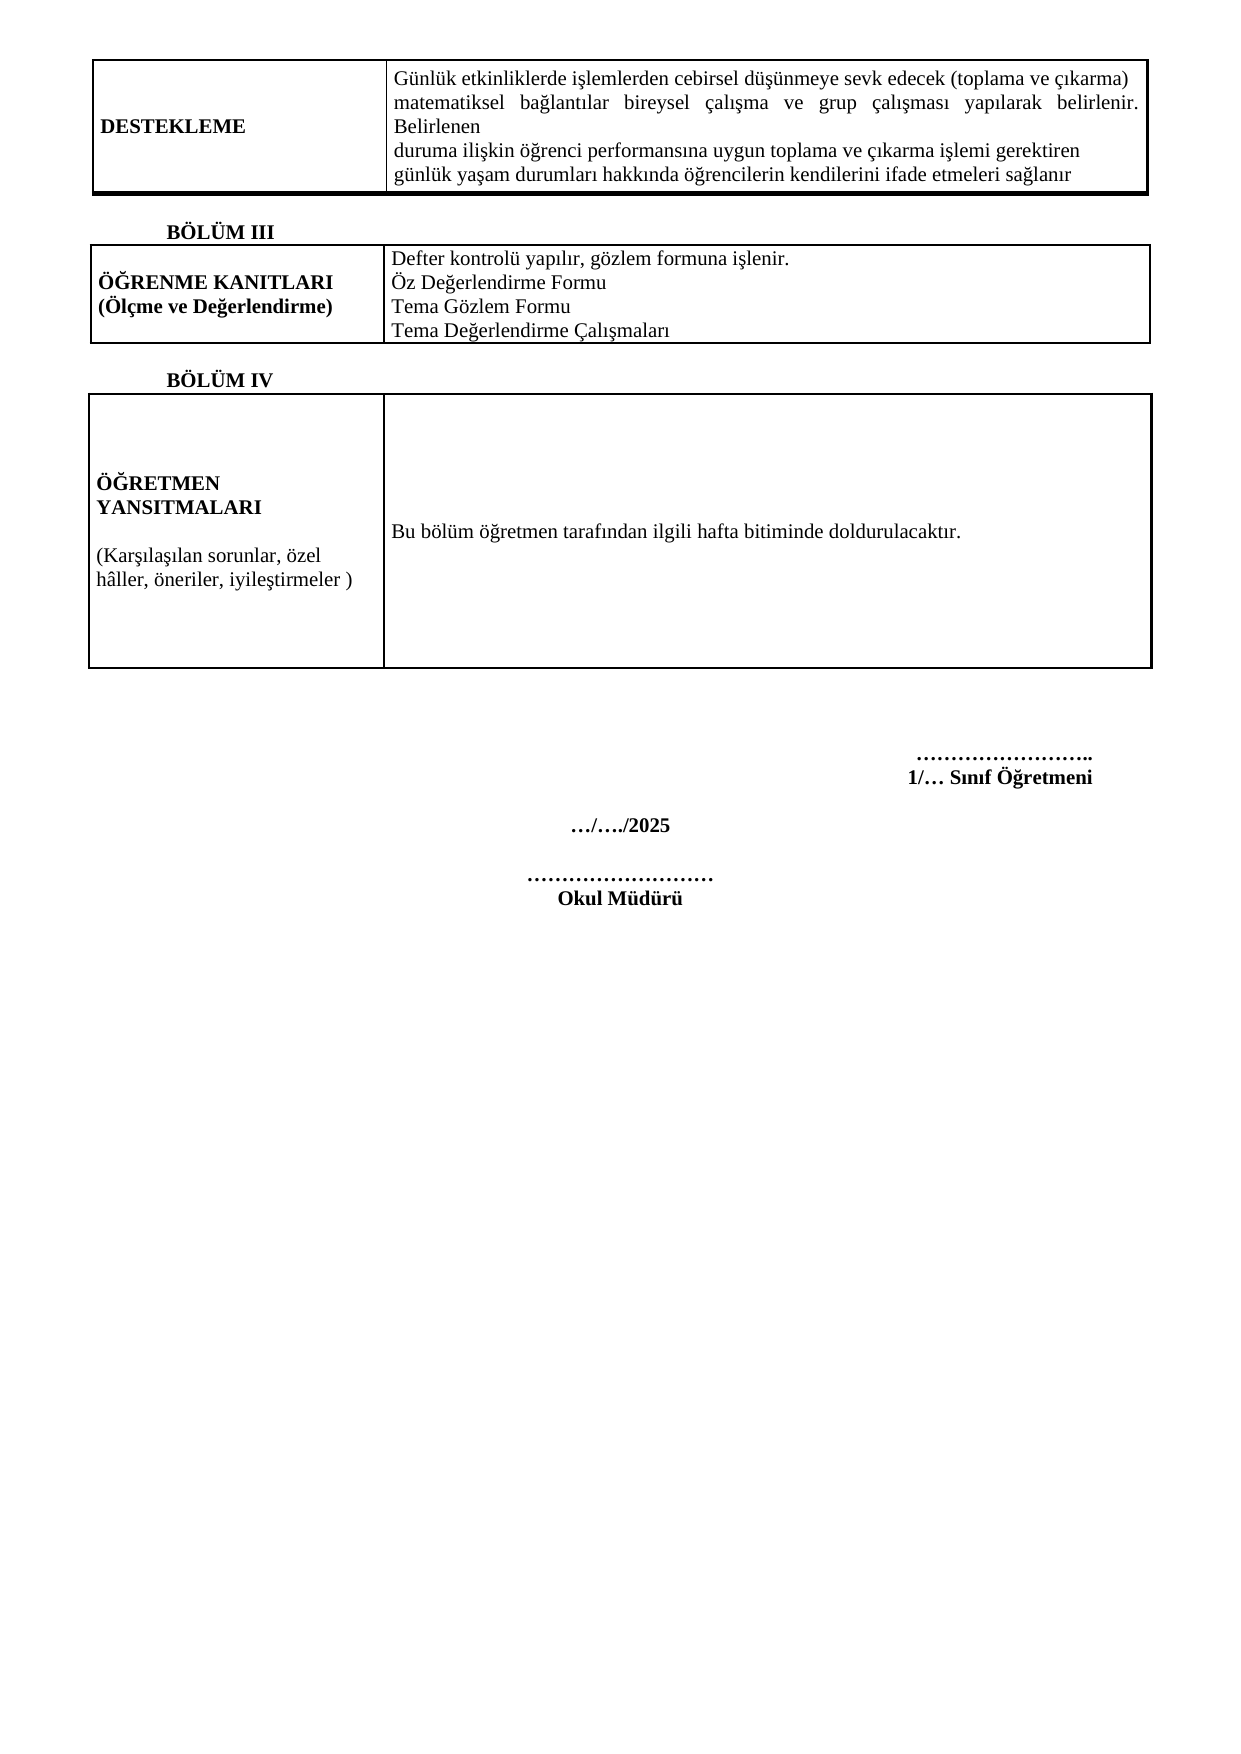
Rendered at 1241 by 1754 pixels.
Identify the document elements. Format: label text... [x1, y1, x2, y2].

table_cell Günlük etkinliklerde işlemlerden cebirsel düşünmeye sevk edecek (toplama ve çıkarma) matematiksel bağlantılar bireysel çalışma ve grup çalışması yapılarak belirlenir. Belirlenen duruma ilişkin öğrenci performansına uygun toplama ve çıkarma işlemi gerektiren günlük yaşam durumları hakkında öğrencilerin kendilerini ifade etmeleri sağlanır [387, 61, 1146, 191]
table_cell DESTEKLEME [94, 61, 386, 191]
table_header Defter kontrolü yapılır, gözlem formuna işlenir. Öz Değerlendirme Formu Tema Gözlem Formu Tema Değerlendirme Çalışmaları [385, 246, 1149, 342]
text 1/… Sınıf Öğretmeni [148, 765, 1093, 789]
table_header Bu bölüm öğretmen tarafından ilgili hafta bitiminde doldurulacaktır. [385, 395, 1150, 667]
text ……………………… [148, 862, 1093, 886]
subtitle BÖLÜM III [148, 220, 1093, 244]
table_header ÖĞRENME KANITLARI (Ölçme ve Değerlendirme) [92, 246, 383, 342]
text …/…./2025 [148, 813, 1093, 837]
table_header ÖĞRETMEN YANSITMALARI (Karşılaşılan sorunlar, özel hâller, öneriler, iyileştirmeler ) [90, 395, 383, 667]
text …………………….. [148, 741, 1093, 765]
text Okul Müdürü [148, 886, 1093, 910]
subtitle BÖLÜM IV [148, 368, 1093, 392]
